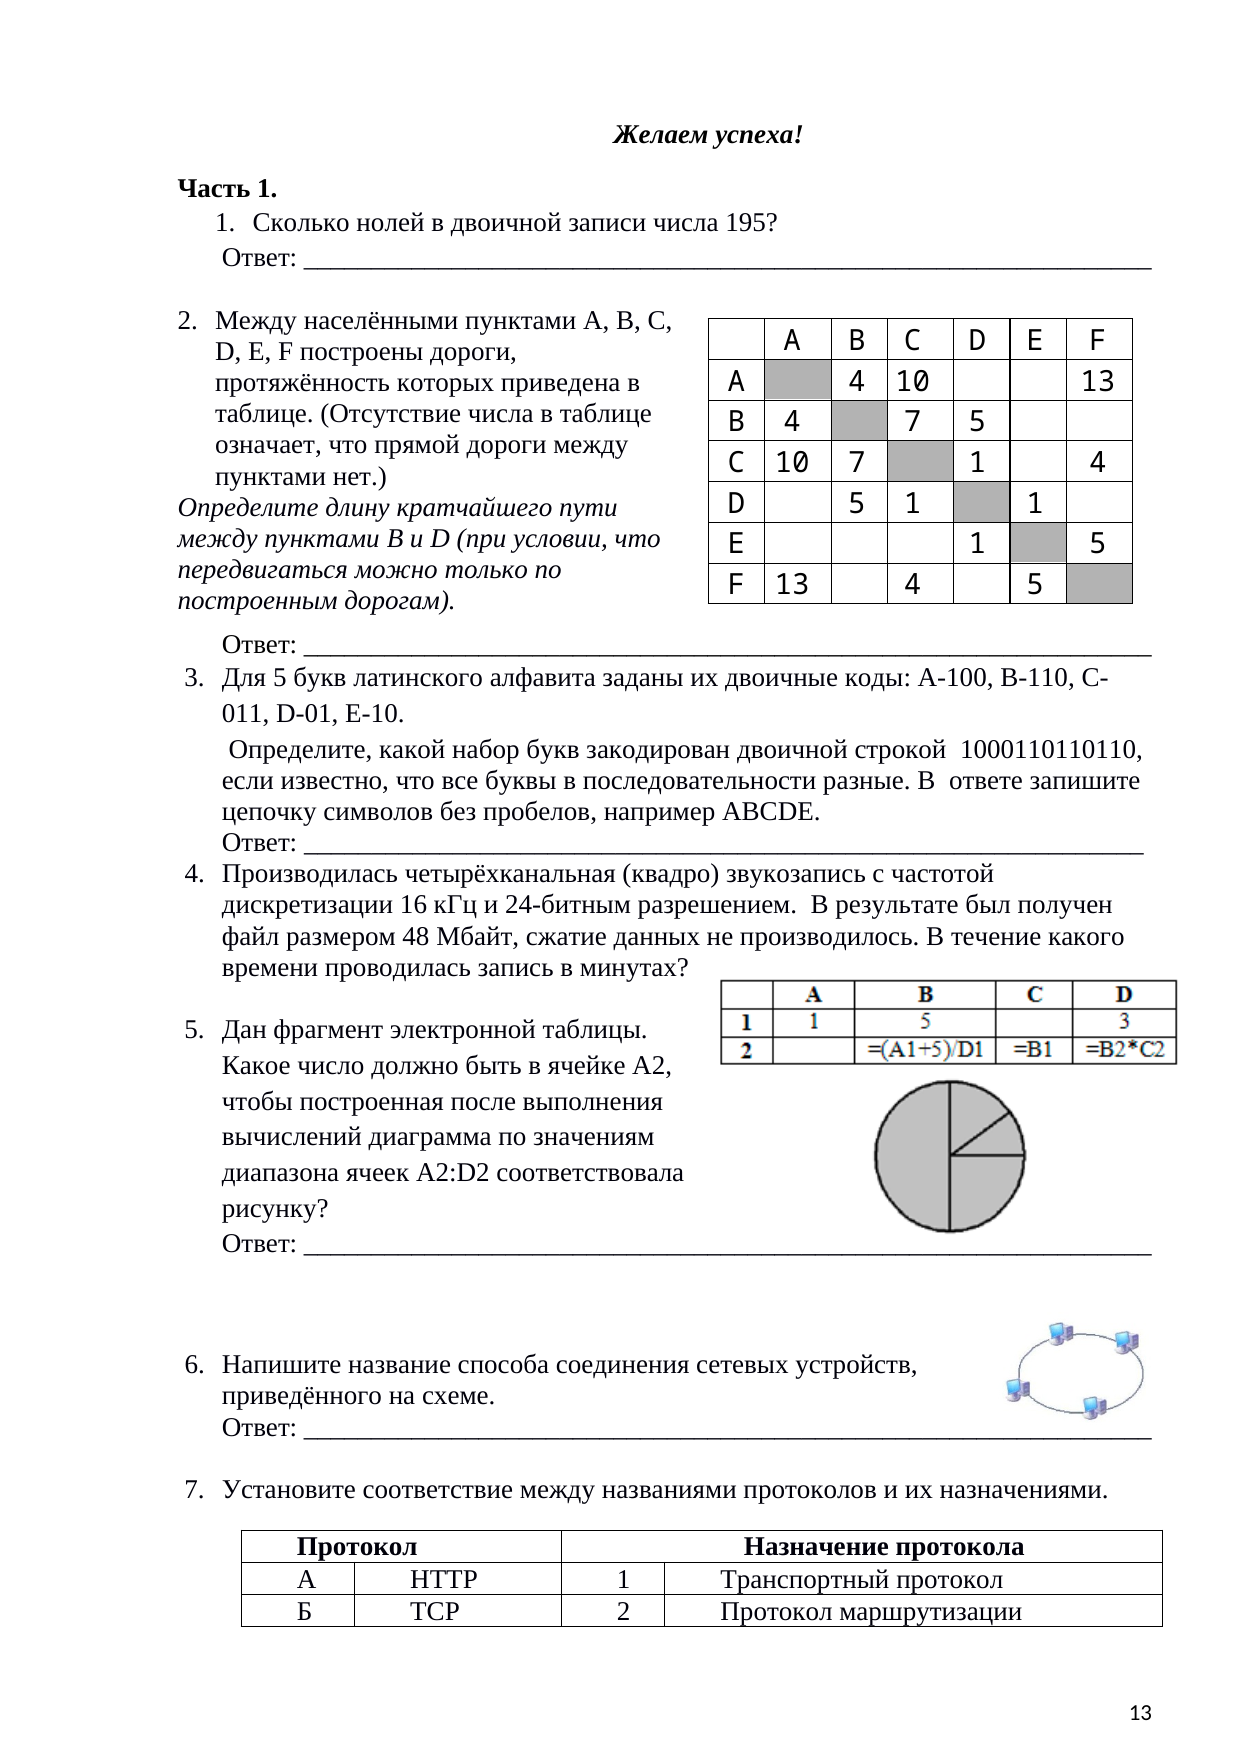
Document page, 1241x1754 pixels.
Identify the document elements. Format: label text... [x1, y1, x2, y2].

table_cell 5 [1011, 564, 1066, 603]
table_cell 1 [954, 441, 1009, 481]
table_cell 2 [562, 1595, 664, 1626]
list Ответ: ______________________________________________________________ [222, 826, 1152, 857]
table_cell 5 [832, 482, 887, 522]
table_cell 5 [954, 401, 1009, 440]
table_cell [1011, 401, 1066, 440]
table_cell 7 [888, 401, 953, 440]
table_header B [832, 319, 887, 359]
list Определите, какой набор букв закодирован двоичной строкой 1000110110110, если известно, что все буквы в последовательности разные. В ответе запишите цепочку символов без пробелов, например ABCDE. [222, 733, 1152, 826]
table_cell 7 [832, 441, 887, 481]
list Определите длину кратчайшего пути между пунктами B и D (при условии, что передвигаться можно только по построенным дорогам). [177, 491, 1152, 615]
table_cell 13 [1067, 360, 1132, 399]
table_cell 4 [888, 564, 953, 603]
table_cell [832, 401, 887, 440]
table_cell [832, 564, 887, 603]
table_cell А [242, 1563, 354, 1594]
list Ответ: [222, 1411, 1152, 1442]
table_header Назначение протокола [562, 1531, 1162, 1562]
table_cell 4 [1067, 441, 1132, 481]
list Между населёнными пунктами A, B, C, D, E, F построены дороги, протяжённость которых приведена в таблице. (Отсутствие числа в таблице означает, что прямой дороги между пунктами нет.) [177, 304, 1152, 491]
table_cell 1 [888, 482, 953, 522]
table_header E [1011, 319, 1066, 359]
table_cell 10 [765, 441, 831, 481]
table_cell [888, 523, 953, 562]
table_cell E [709, 523, 764, 562]
table_cell 4 [832, 360, 887, 399]
list Ответ: [222, 1227, 1152, 1259]
list Производилась четырёхканальная (квадро) звукозапись с частотой дискретизации 16 кГц и 24-битным разрешением. В результате был получен файл размером 48 Мбайт, сжатие данных не производилось. В течение какого времени проводилась запись в минутах? [184, 857, 1152, 982]
table_cell 1 [562, 1563, 664, 1594]
table_cell HTTP [355, 1563, 561, 1594]
table_cell F [709, 564, 764, 603]
table_cell Б [242, 1595, 354, 1626]
table_cell A [709, 360, 764, 399]
table_cell [765, 523, 831, 562]
table_cell [1067, 401, 1132, 440]
text Желаем успеха! [177, 118, 1152, 149]
table_cell Протокол маршрутизации [665, 1595, 1162, 1626]
table_cell [1011, 441, 1066, 481]
table_cell [1011, 523, 1066, 562]
list Установите соответствие между названиями протоколов и их назначениями. [184, 1473, 1152, 1504]
table_cell 4 [765, 401, 831, 440]
table_cell B [709, 401, 764, 440]
table_header Протокол [242, 1531, 561, 1562]
list Дан фрагмент электронной таблицы. Какое число должно быть в ячейке А2, чтобы построенная после выполнения вычислений диаграмма по значениям диапазона ячеек A2:D2 соответствовала рисунку? [184, 1013, 716, 1223]
table_cell 1 [1011, 482, 1066, 522]
table_cell [1067, 482, 1132, 522]
table_cell C [709, 441, 764, 481]
text Ответ: [222, 628, 1152, 659]
table_cell [1011, 360, 1066, 399]
list Для 5 букв латинского алфавита заданы их двоичные коды: A-100, B-110, C-011, D-01, E-10. [184, 661, 1152, 728]
list Сколько нолей в двоичной записи числа 195? [215, 206, 1152, 237]
table_cell 10 [888, 360, 953, 399]
table_cell [954, 482, 1009, 522]
table_cell [765, 482, 831, 522]
text Часть 1. [177, 172, 1152, 203]
table_cell TCP [355, 1595, 561, 1626]
table_cell [954, 360, 1009, 399]
list Напишите название способа соединения сетевых устройств, приведённого на схеме. [184, 1348, 992, 1411]
table_cell Транспортный протокол [665, 1563, 1162, 1594]
table_cell [832, 523, 887, 562]
table_cell 5 [1067, 523, 1132, 562]
table_header A [765, 319, 831, 359]
table_header D [954, 319, 1009, 359]
table_cell D [709, 482, 764, 522]
table_cell [1067, 564, 1132, 603]
table_cell 13 [765, 564, 831, 603]
table_header C [888, 319, 953, 359]
table_header [709, 319, 764, 359]
table_cell [765, 360, 831, 399]
list Ответ: [222, 242, 1152, 273]
table_header F [1067, 319, 1132, 359]
table_cell [954, 564, 1009, 603]
table_cell 1 [954, 523, 1009, 562]
table_cell [888, 441, 953, 481]
picture [992, 1312, 1152, 1425]
picture [716, 974, 1182, 1242]
